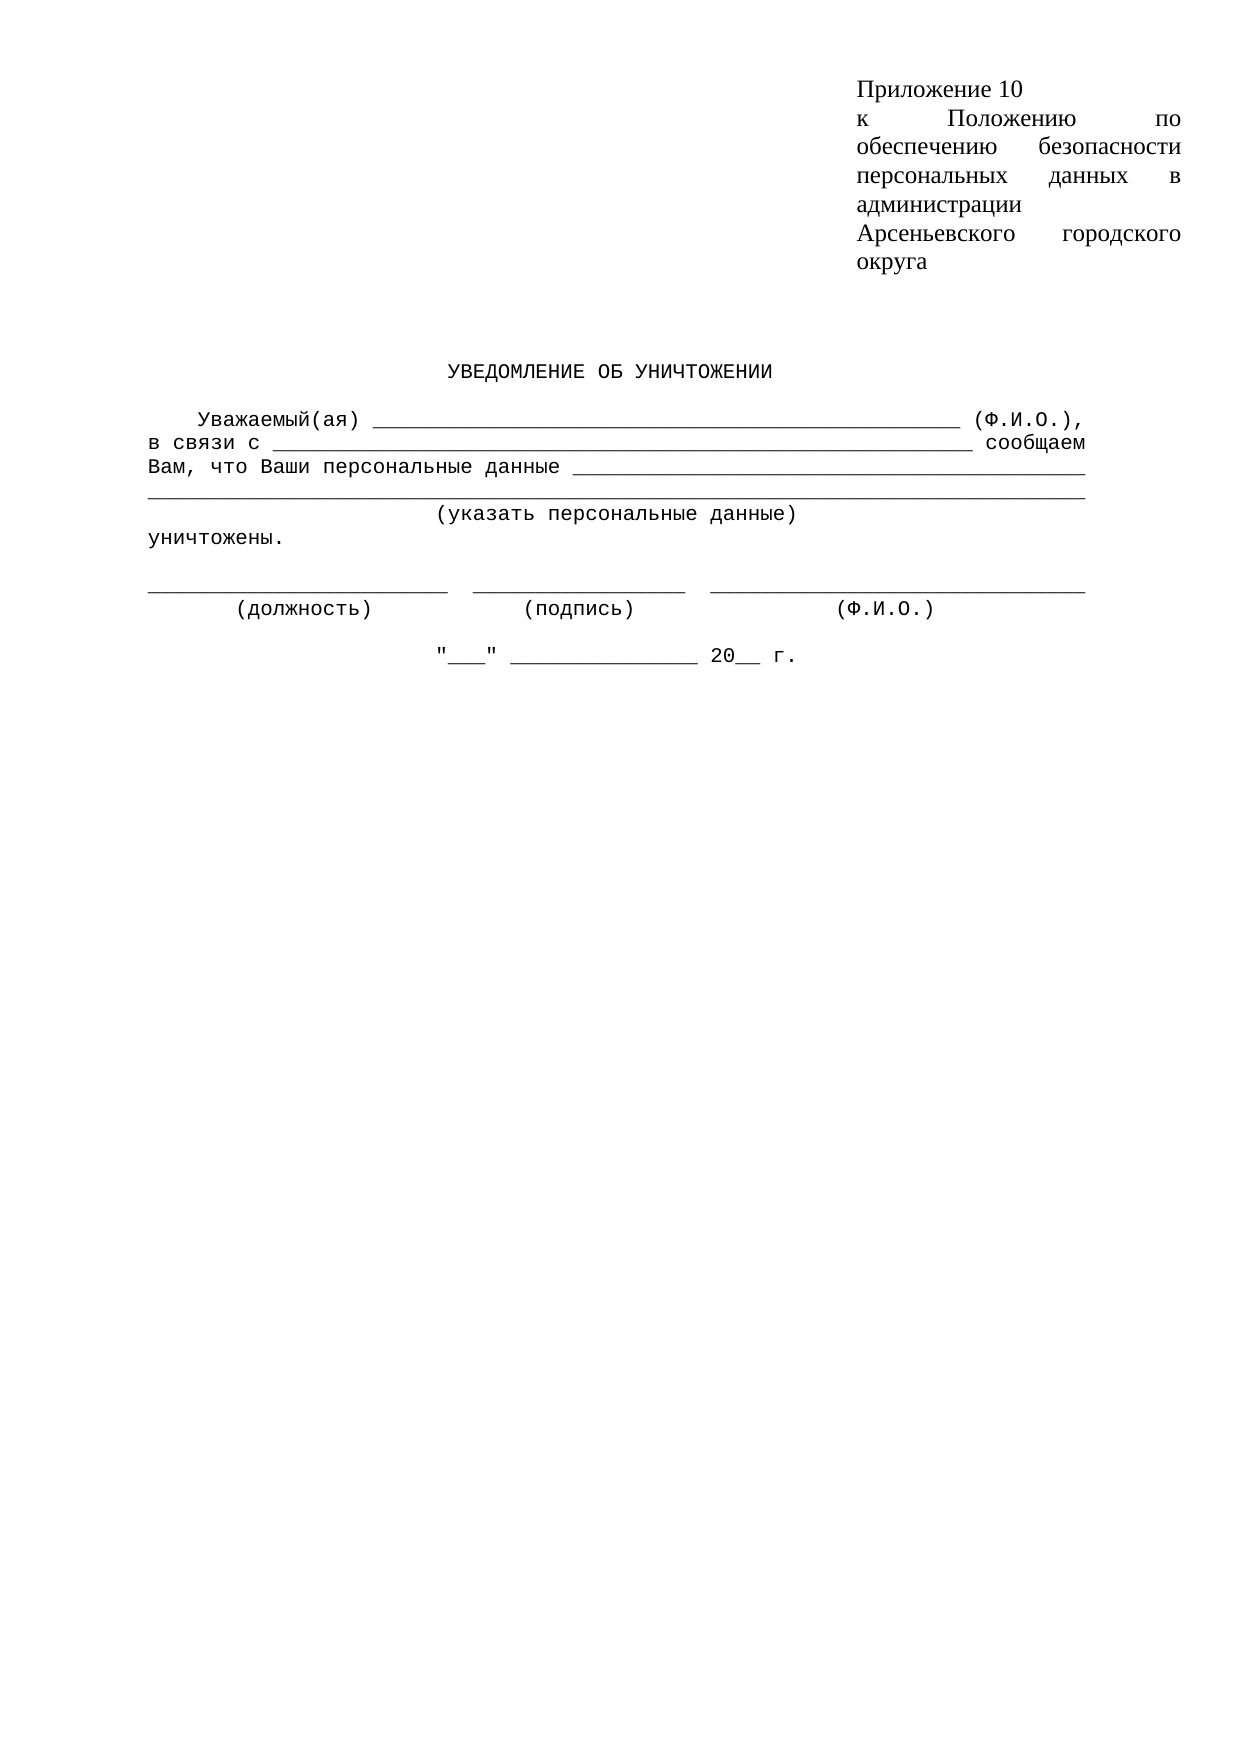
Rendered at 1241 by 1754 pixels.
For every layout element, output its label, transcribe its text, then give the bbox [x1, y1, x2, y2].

text (должность) (подпись) (Ф.И.О.) [148, 598, 1181, 622]
text в связи с ________________________________________________________ сообщаем [148, 432, 1181, 456]
text УВЕДОМЛЕНИЕ ОБ УНИЧТОЖЕНИИ [148, 361, 1181, 385]
text Уважаемый(ая) _______________________________________________ (Ф.И.О.), [148, 409, 1181, 432]
text "___" _______________ 20__ г. [148, 645, 1181, 669]
text к Положению по обеспечению безопасности персональных данных в администрации Арсеньевского городского округа [856, 103, 1181, 275]
text Приложение 10 [856, 74, 1181, 103]
text ________________________ _________________ ______________________________ [148, 574, 1181, 598]
text Вам, что Ваши персональные данные _________________________________________ [148, 456, 1181, 480]
text ___________________________________________________________________________ [148, 480, 1181, 503]
text уничтожены. [148, 527, 1181, 551]
text (указать персональные данные) [148, 503, 1181, 527]
